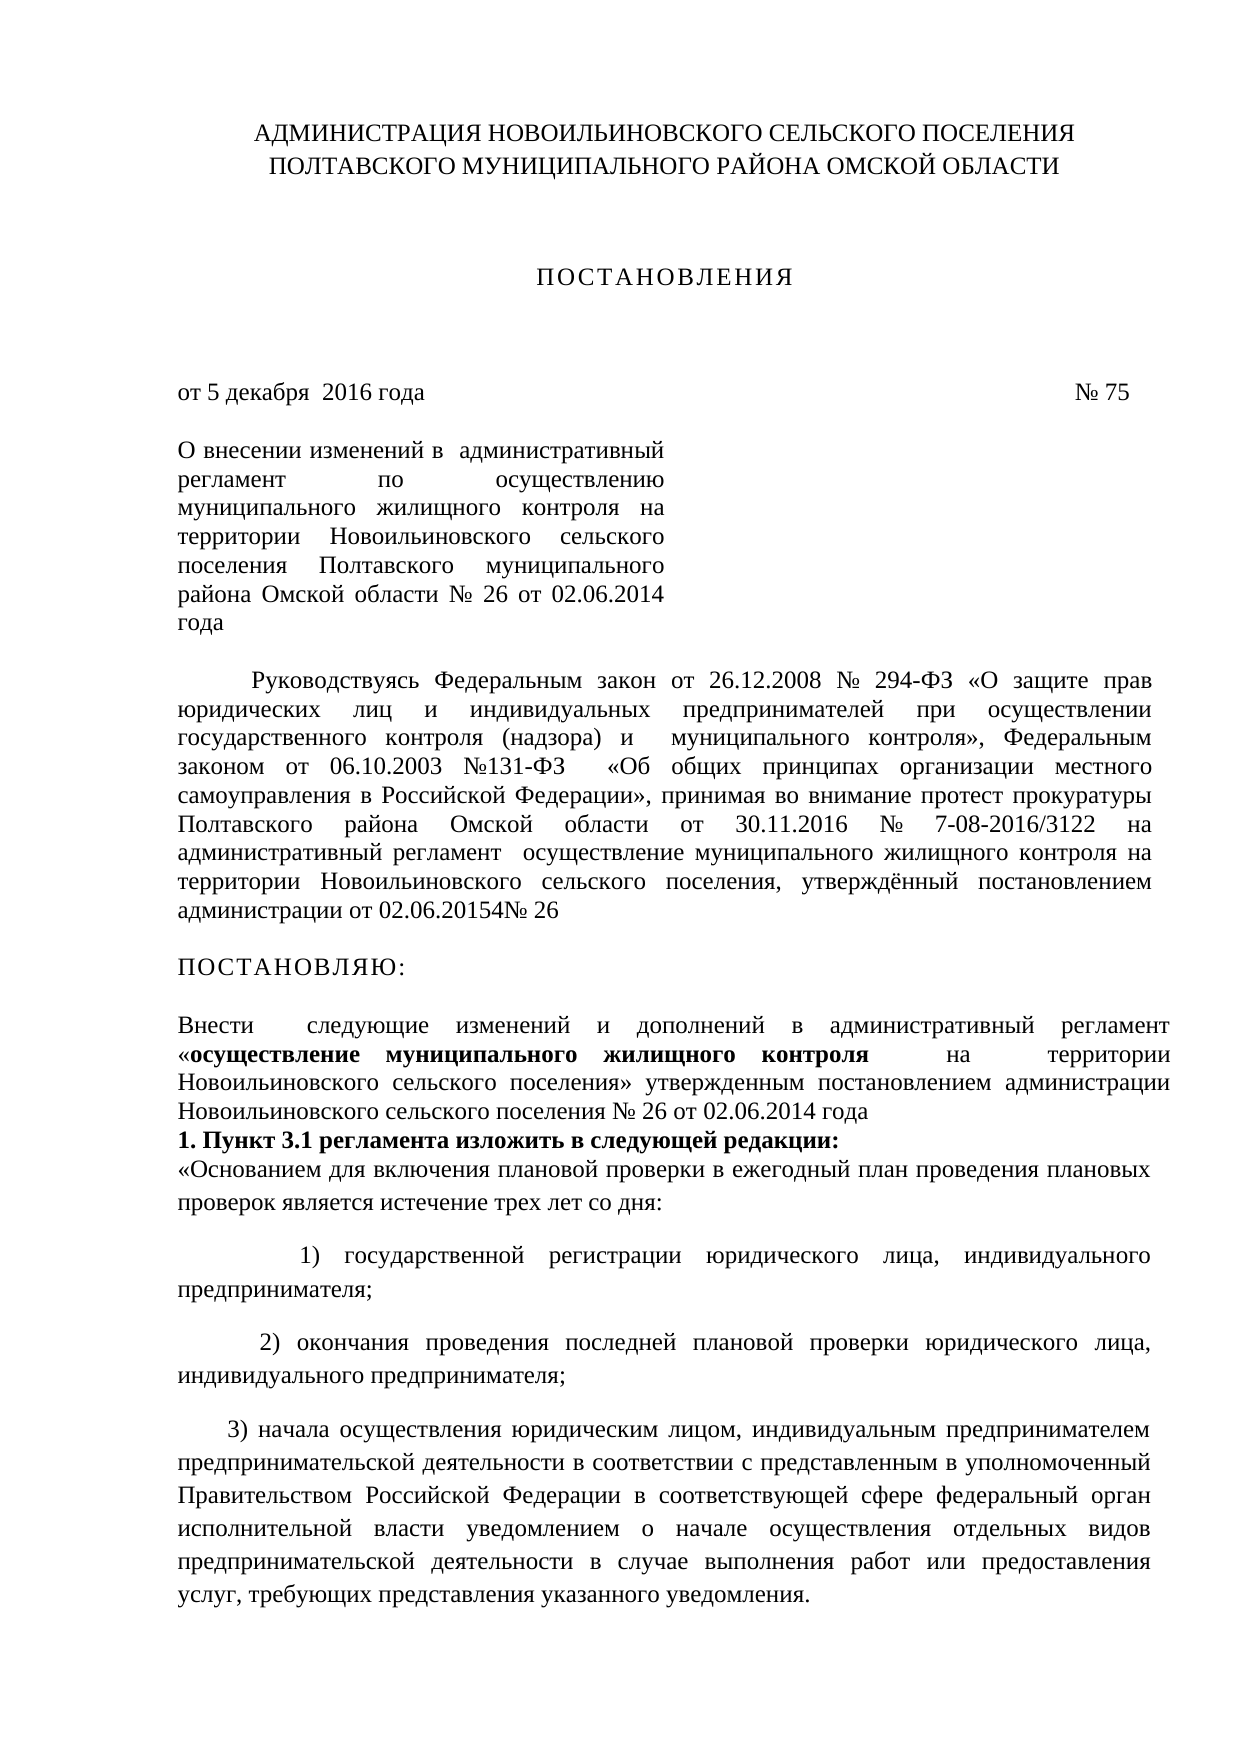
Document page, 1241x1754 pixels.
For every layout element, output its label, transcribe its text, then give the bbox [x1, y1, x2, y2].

title Внести следующие изменений и дополнений в административный регламент «осуществление муниципального жилищного контроля на территории Новоильиновского сельского поселения» утвержденным постановлением администрации Новоильиновского сельского поселения № 26 от 02.06.2014 года [177, 1010, 1171, 1125]
text ПОСТАНОВЛЯЮ: [177, 952, 1152, 981]
text О внесении изменений в административный регламент по осуществлению муниципального жилищного контроля на территории Новоильиновского сельского поселения Полтавского муниципального района Омской области № 26 от 02.06.2014 года [177, 435, 665, 636]
text Руководствуясь Федеральным закон от 26.12.2008 № 294-ФЗ «О защите прав юридических лиц и индивидуальных предпринимателей при осуществлении государственного контроля (надзора) и муниципального контроля», Федеральным законом от 06.10.2003 №131-ФЗ «Об общих принципах организации местного самоуправления в Российской Федерации», принимая во внимание протест прокуратуры Полтавского района Омской области от 30.11.2016 № 7-08-2016/3122 на административный регламент осуществление муниципального жилищного контроля на территории Новоильиновского сельского поселения, утверждённый постановлением администрации от 02.06.20154№ 26 [177, 665, 1153, 924]
text 3) начала осуществления юридическим лицом, индивидуальным предпринимателем предпринимательской деятельности в соответствии с представленным в уполномоченный Правительством Российской Федерации в соответствующей сфере федеральный орган исполнительной власти уведомлением о начале осуществления отдельных видов предпринимательской деятельности в случае выполнения работ или предоставления услуг, требующих представления указанного уведомления. [177, 1414, 1152, 1608]
text ПОСТАНОВЛЕНИЯ [177, 262, 1152, 291]
text 1) государственной регистрации юридического лица, индивидуального предпринимателя; [177, 1241, 1152, 1302]
text от 5 декабря 2016 года № 75 [177, 377, 1152, 406]
text АДМИНИСТРАЦИЯ НОВОИЛЬИНОВСКОГО СЕЛЬСКОГО ПОСЕЛЕНИЯ ПОЛТАВСКОГО МУНИЦИПАЛЬНОГО РАЙОНА ОМСКОЙ ОБЛАСТИ [177, 118, 1152, 180]
text 2) окончания проведения последней плановой проверки юридического лица, индивидуального предпринимателя; [177, 1327, 1152, 1389]
title 1. Пункт 3.1 регламента изложить в следующей редакции: [177, 1125, 1171, 1154]
text «Основанием для включения плановой проверки в ежегодный план проведения плановых проверок является истечение трех лет со дня: [177, 1154, 1152, 1216]
